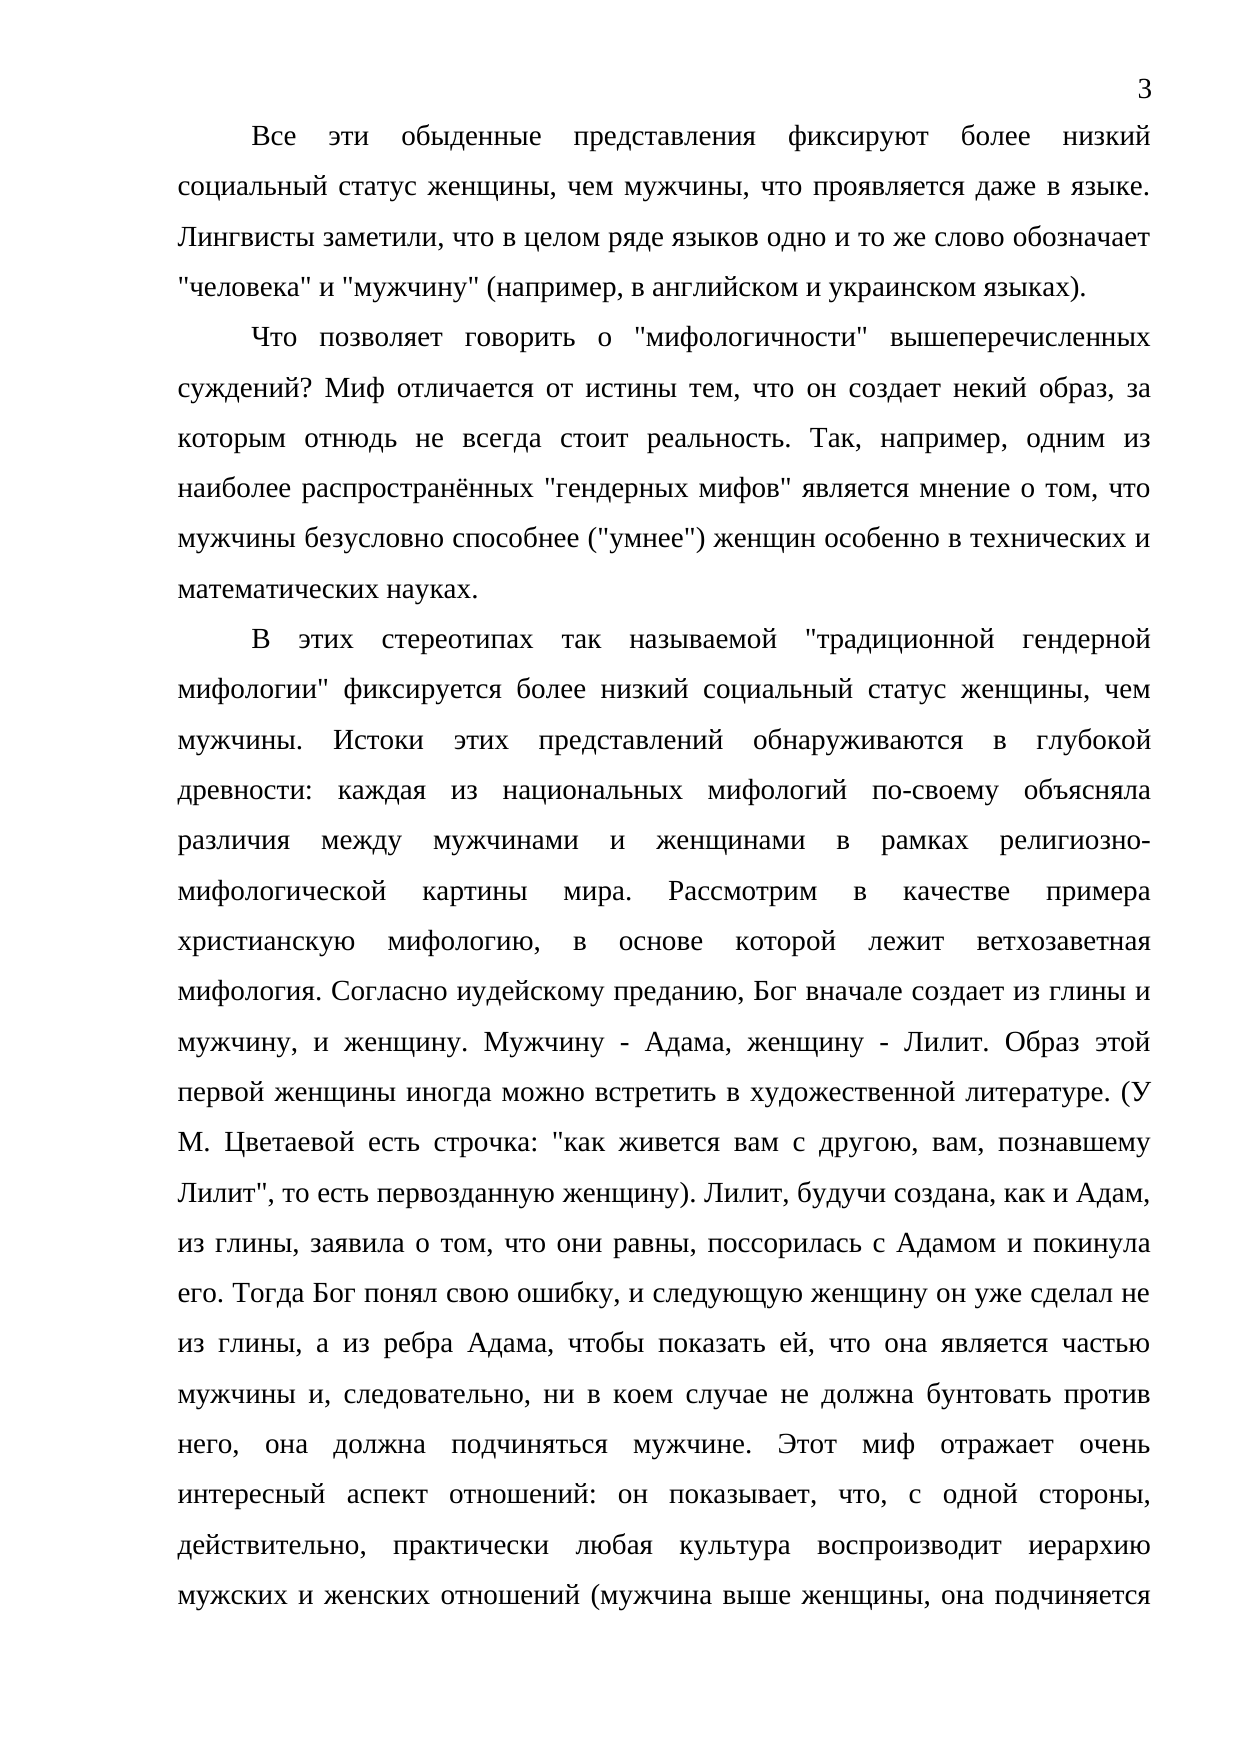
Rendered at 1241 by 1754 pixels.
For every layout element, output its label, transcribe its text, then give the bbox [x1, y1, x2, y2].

text Что позволяет говорить о "мифологичности" вышеперечисленных суждений? Миф отличается от истины тем, что он создает некий образ, за которым отнюдь не всегда стоит реальность. Так, например, одним из наиболее распространённых "гендерных мифов" является мнение о том, что мужчины безусловно способнее ("умнее") женщин особенно в технических и математических науках. [177, 319, 1152, 604]
text Все эти обыденные представления фиксируют более низкий социальный статус женщины, чем мужчины, что проявляется даже в языке. Лингвисты заметили, что в целом ряде языков одно и то же слово обозначает "человека" и "мужчину" (например, в английском и украинском языках). [177, 118, 1152, 303]
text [177, 621, 1152, 1611]
